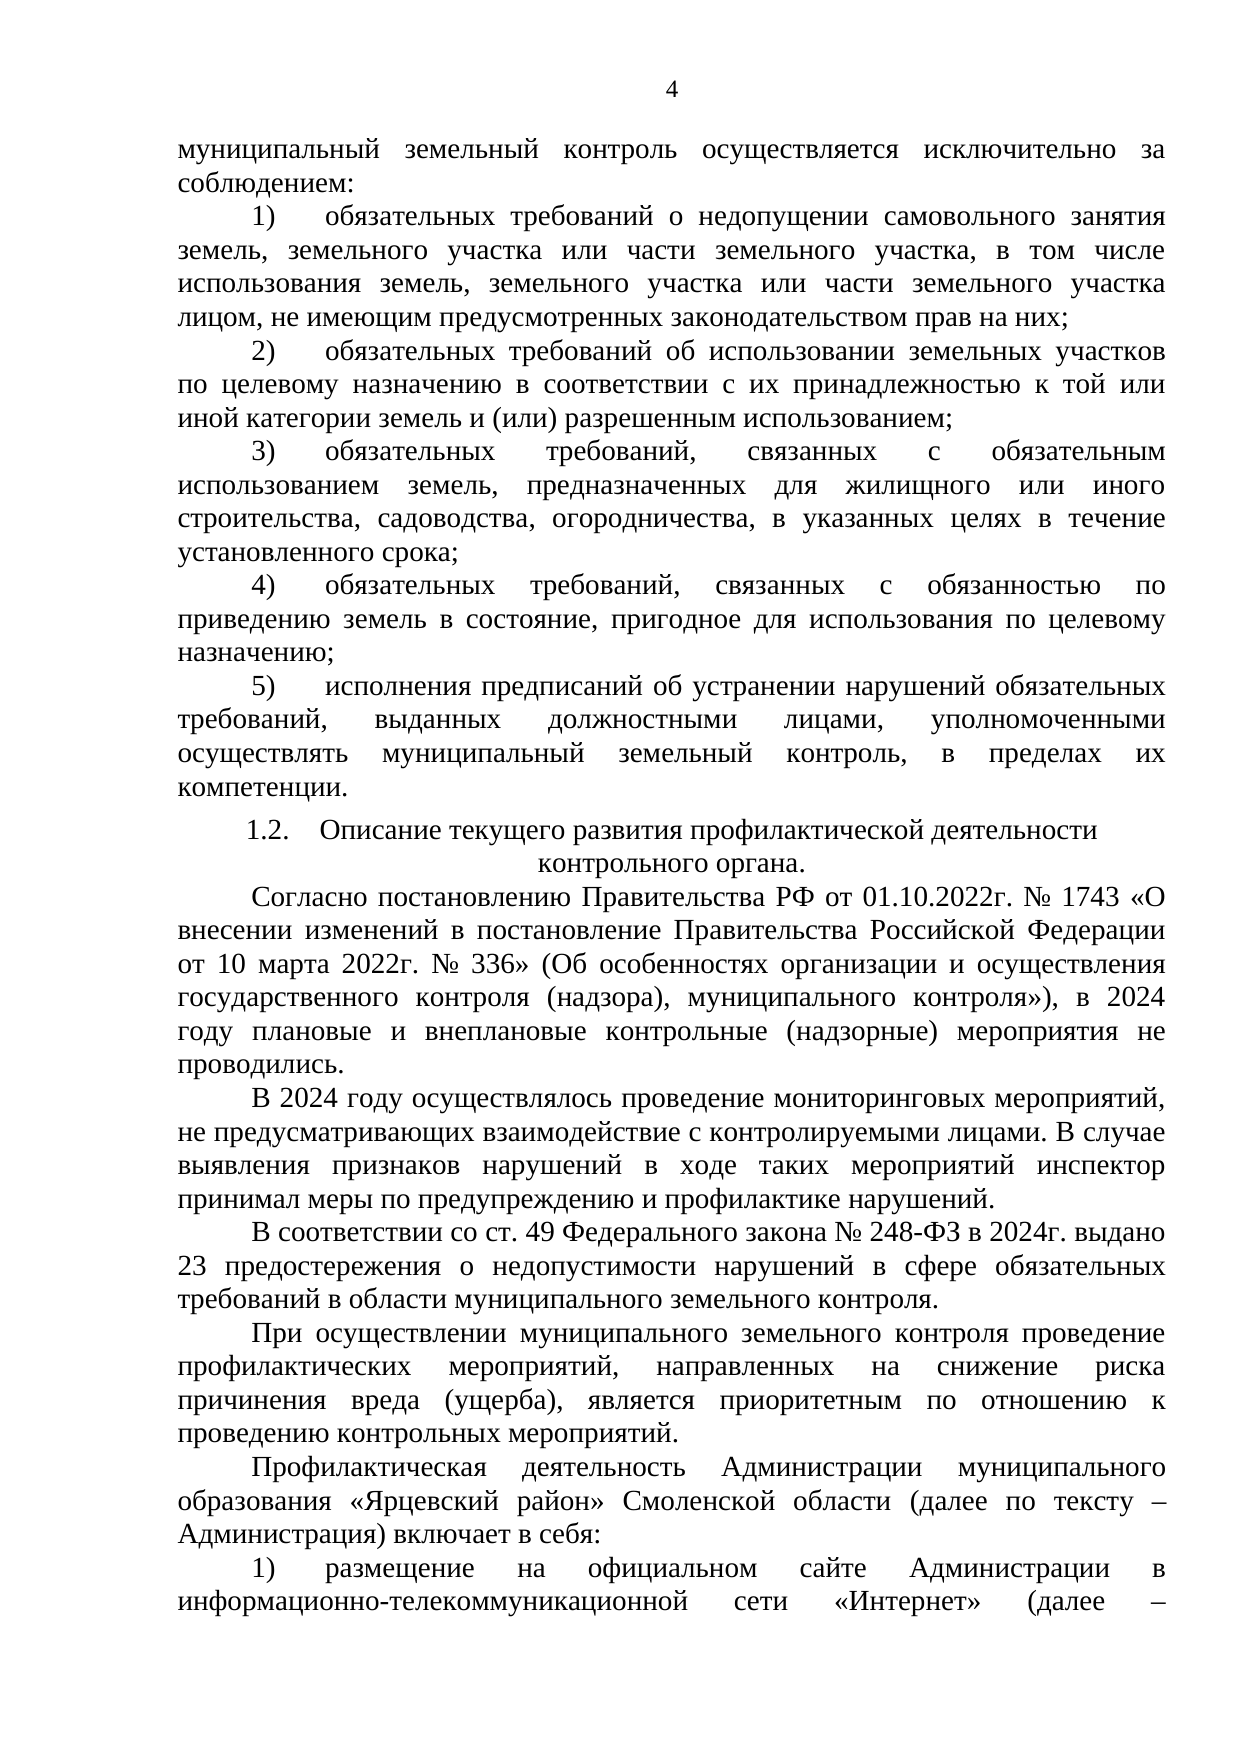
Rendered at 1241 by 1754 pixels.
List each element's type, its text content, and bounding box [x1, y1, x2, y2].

list обязательных требований об использовании земельных участков по целевому назначению в соответствии с их принадлежностью к той или иной категории земель и (или) разрешенным использованием; [177, 333, 1166, 433]
list обязательных требований, связанных с обязанностью по приведению земель в состояние, пригодное для использования по целевому назначению; [177, 567, 1166, 668]
list В 2024 году осуществлялось проведение мониторинговых мероприятий, не предусматривающих взаимодействие с контролируемыми лицами. В случае выявления признаков нарушений в ходе таких мероприятий инспектор принимал меры по предупреждению и профилактике нарушений. [177, 1080, 1166, 1214]
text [177, 131, 1166, 198]
list обязательных требований, связанных с обязательным использованием земель, предназначенных для жилищного или иного строительства, садоводства, огородничества, в указанных целях в течение установленного срока; [177, 433, 1166, 567]
list При осуществлении муниципального земельного контроля проведение профилактических мероприятий, направленных на снижение риска причинения вреда (ущерба), является приоритетным по отношению к проведению контрольных мероприятий. [177, 1315, 1166, 1449]
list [177, 1550, 1166, 1617]
list Описание текущего развития профилактической деятельности контрольного органа. [177, 812, 1166, 879]
list Согласно постановлению Правительства РФ от 01.10.2022г. № 1743 «О внесении изменений в постановление Правительства Российской Федерации от 10 марта 2022г. № 336» (Об особенностях организации и осуществления государственного контроля (надзора), муниципального контроля»), в 2024 году плановые и внеплановые контрольные (надзорные) мероприятия не проводились. [177, 879, 1166, 1080]
list исполнения предписаний об устранении нарушений обязательных требований, выданных должностными лицами, уполномоченными осуществлять муниципальный земельный контроль, в пределах их компетенции. [177, 668, 1166, 802]
list В соответствии со ст. 49 Федерального закона № 248-ФЗ в 2024г. выдано 23 предостережения о недопустимости нарушений в сфере обязательных требований в области муниципального земельного контроля. [177, 1214, 1166, 1315]
text Профилактическая деятельность Администрации муниципального образования «Ярцевский район» Смоленской области (далее по тексту – Администрация) включает в себя: [177, 1449, 1166, 1550]
list обязательных требований о недопущении самовольного занятия земель, земельного участка или части земельного участка, в том числе использования земель, земельного участка или части земельного участка лицом, не имеющим предусмотренных законодательством прав на них; [177, 198, 1166, 333]
